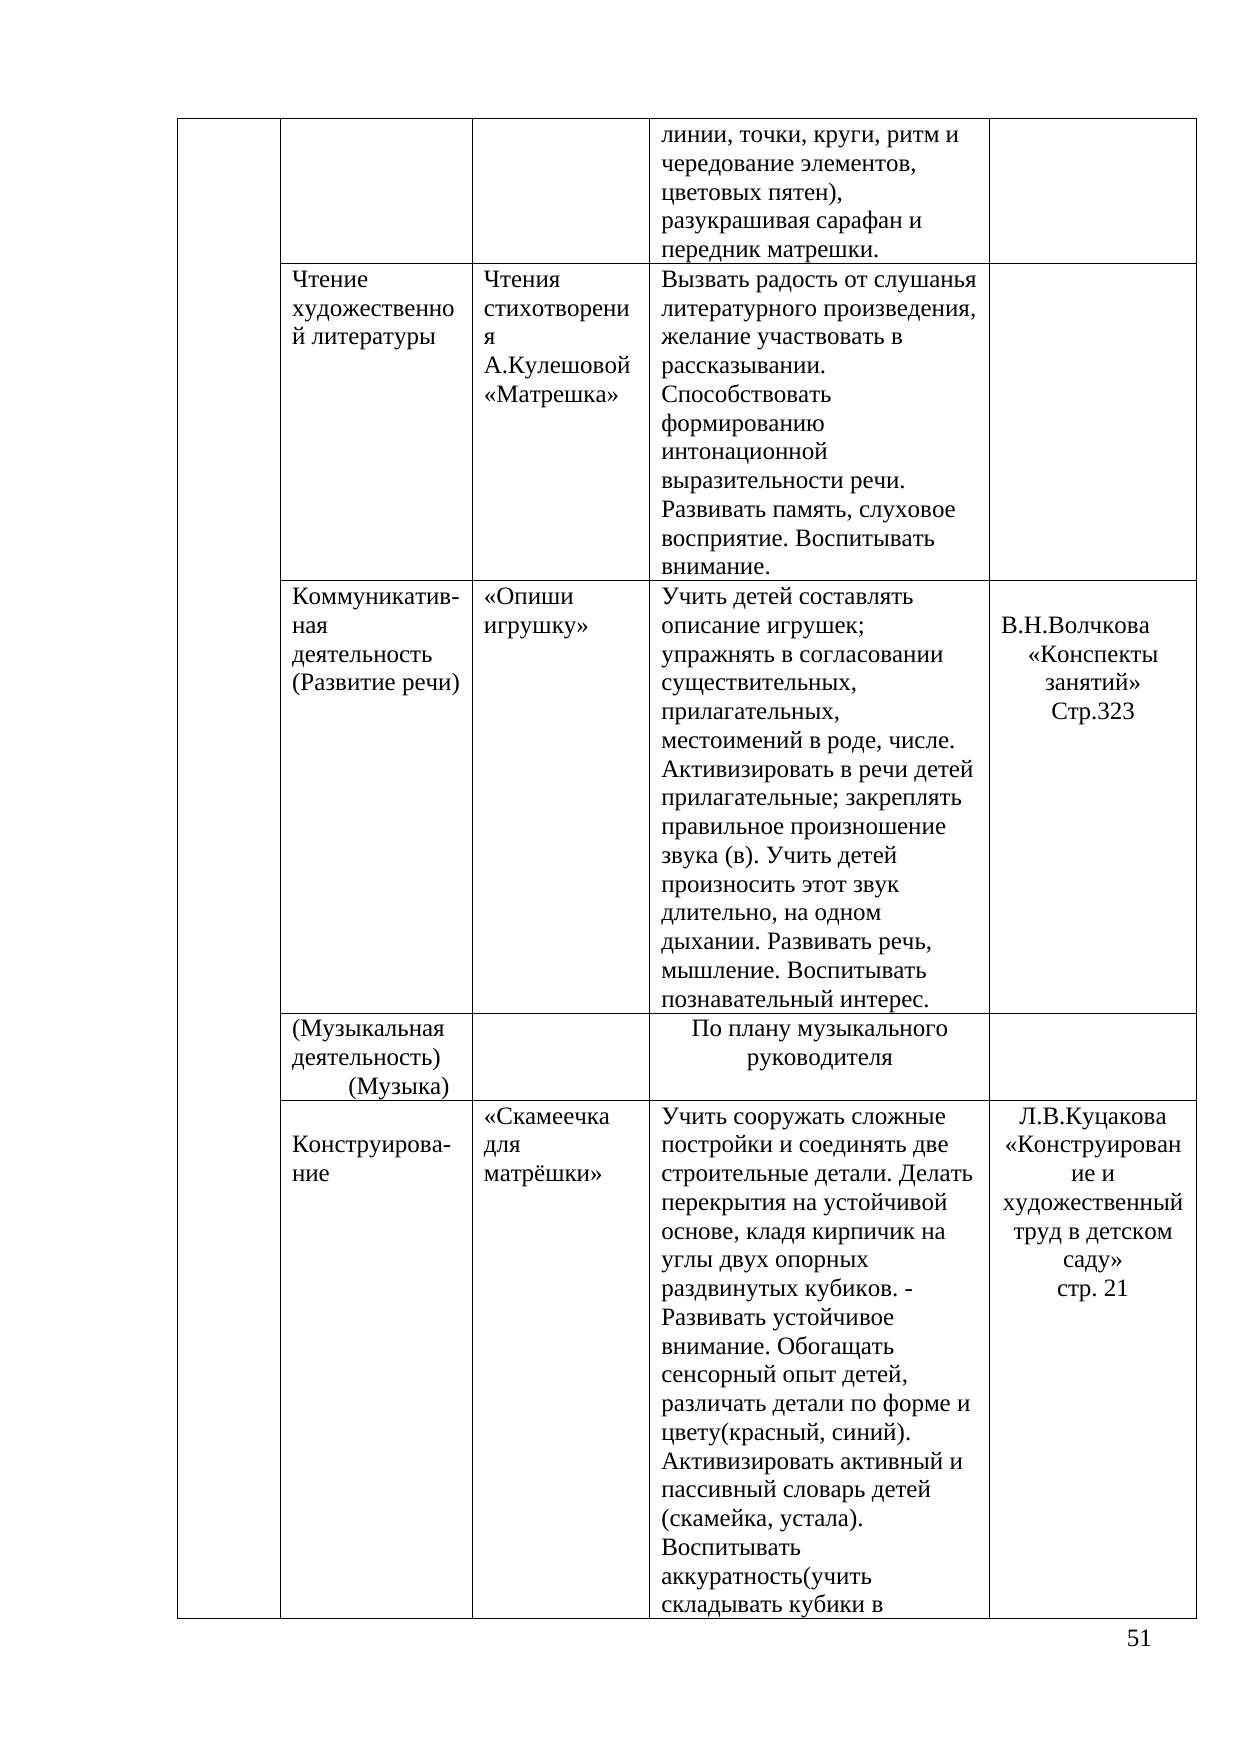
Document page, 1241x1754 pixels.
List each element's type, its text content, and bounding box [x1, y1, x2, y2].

table_cell Коммуникатив-ная деятельность (Развитие речи) [281, 581, 472, 1012]
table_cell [990, 119, 1196, 263]
table_cell Вызвать радость от слушанья литературного произведения, желание участвовать в рассказывании. Способствовать формированию интонационной выразительности речи. Развивать память, слуховое восприятие. Воспитывать внимание. [650, 264, 989, 580]
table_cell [473, 119, 649, 263]
table_cell [473, 1014, 649, 1100]
table_cell В.Н.Волчкова «Конспекты занятий» Стр.323 [990, 581, 1196, 1012]
table_cell (Музыкальная деятельность) (Музыка) [281, 1014, 472, 1100]
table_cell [281, 119, 472, 263]
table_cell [473, 1101, 649, 1618]
table_cell [990, 264, 1196, 580]
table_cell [990, 1101, 1196, 1618]
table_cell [650, 1101, 989, 1618]
table_cell Чтение художественной литературы [281, 264, 472, 580]
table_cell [650, 119, 989, 263]
table_cell «Опиши игрушку» [473, 581, 649, 1012]
table_cell По плану музыкального руководителя [650, 1014, 989, 1100]
table_cell [990, 1014, 1196, 1100]
table_cell Чтения стихотворения А.Кулешовой «Матрешка» [473, 264, 649, 580]
table_cell Конструирова-ние [281, 1101, 472, 1618]
table_cell Учить детей составлять описание игрушек; упражнять в согласовании существительных, прилагательных, местоимений в роде, числе. Активизировать в речи детей прилагательные; закреплять правильное произношение звука (в). Учить детей произносить этот звук длительно, на одном дыхании. Развивать речь, мышление. Воспитывать познавательный интерес. [650, 581, 989, 1012]
